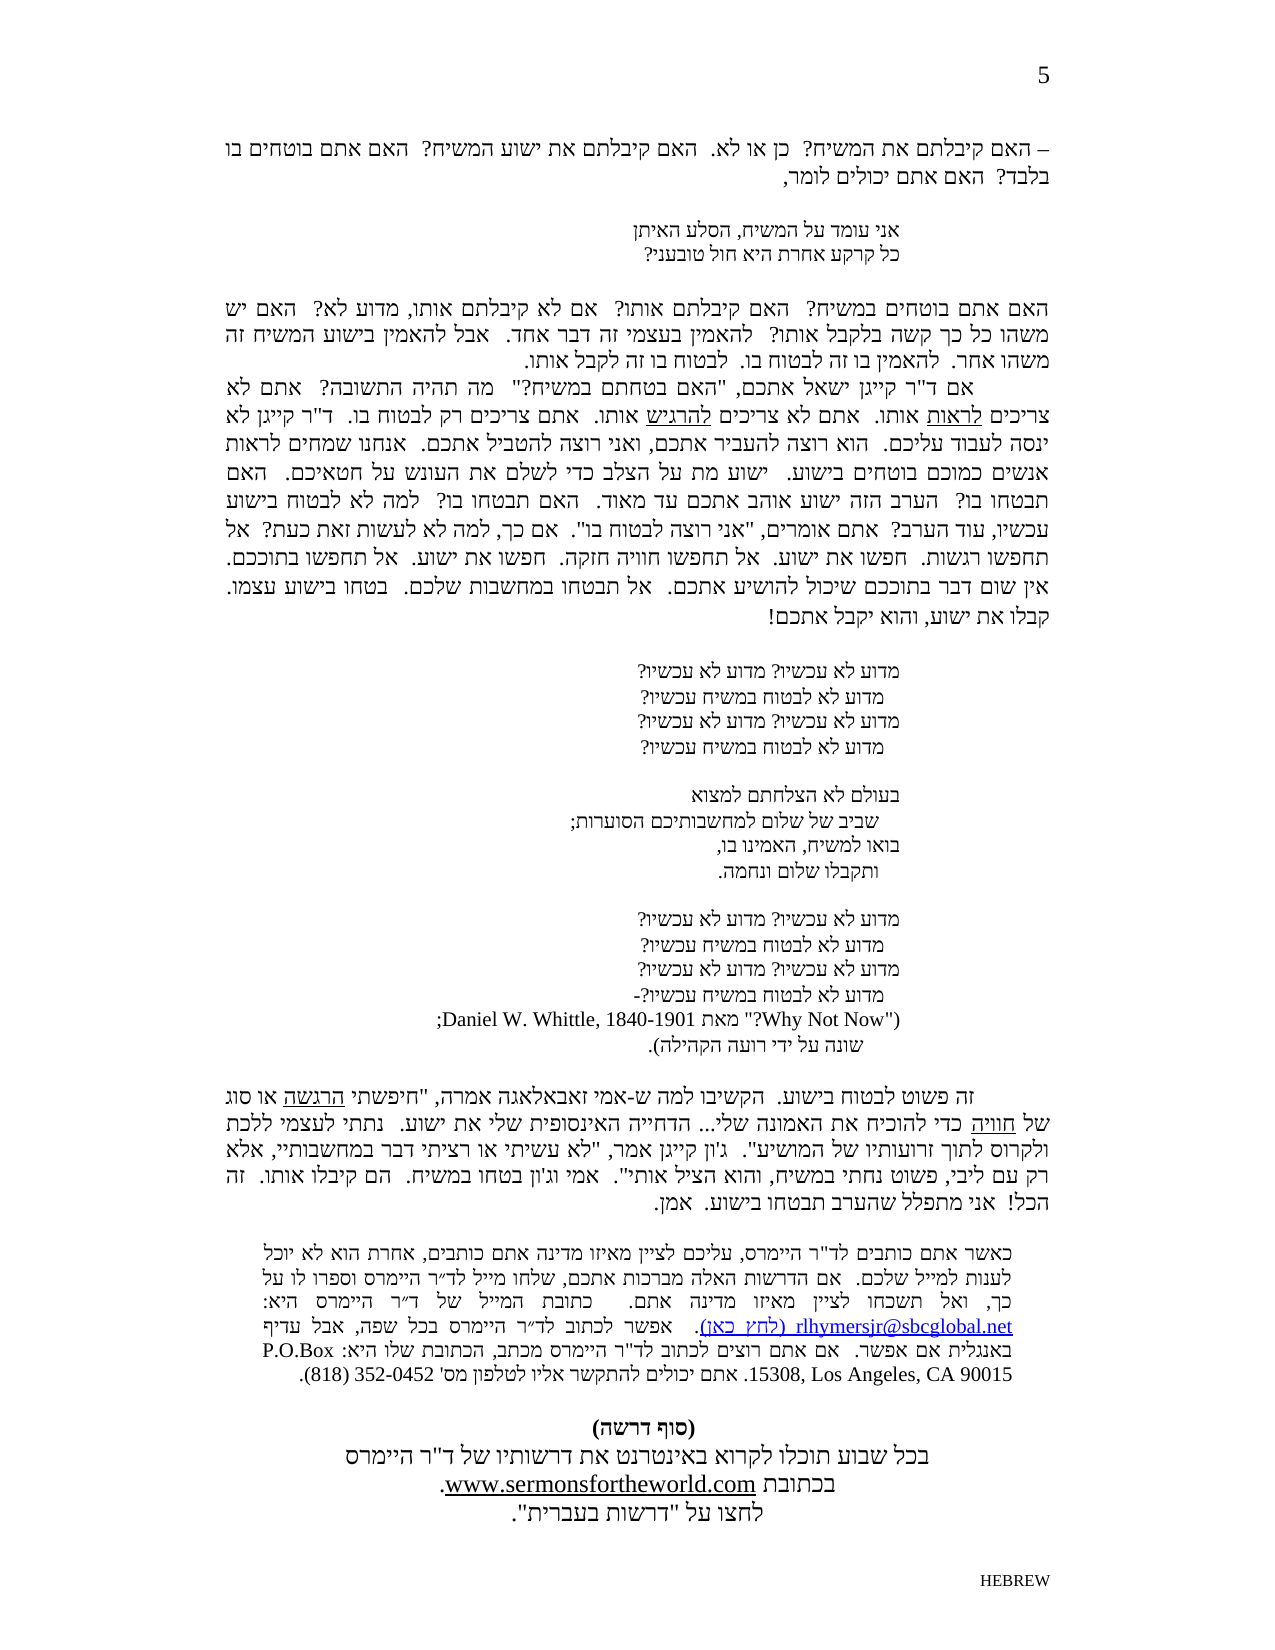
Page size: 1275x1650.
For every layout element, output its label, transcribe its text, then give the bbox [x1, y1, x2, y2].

text בכתובת www.sermonsfortheworld.com. [225, 1469, 1050, 1498]
text (סוף דרשה) בכל שבוע תוכלו לקרוא באינטרנט את דרשותיו של ד"ר היימרס [225, 1414, 1050, 1469]
text מדוע לא עכשיו? מדוע לא עכשיו? [375, 709, 900, 733]
text אני עומד על המשיח, הסלע האיתן [375, 218, 900, 242]
text כאשר אתם כותבים לד"ר היימרס, עליכם לציין מאיזו מדינה אתם כותבים, אחרת הוא לא יוכל לענות למייל שלכם. אם הדרשות האלה מברכות אתכם, שלחו מייל לד״ר היימרס וספרו לו על כך, ואל תשכחו לציין מאיזו מדינה אתם. כתובת המייל של ד״ר היימרס היא: rlhymersjr@sbcglobal.net (לחץ כאן). אפשר לכתוב לד״ר היימרס בכל שפה, אבל עדיף באנגלית אם אפשר. אם אתם רוצים לכתוב לד"ר היימרס מכתב, הכתובת שלו היא: P.O.Box 15308, Los Angeles, CA 90015. אתם יכולים להתקשר אליו לטלפון מס' 352-0452 (818). [262, 1241, 1012, 1386]
text מדוע לא לבטוח במשיח עכשיו? [375, 735, 900, 759]
text שונה על ידי רועה הקהילה). [375, 1033, 900, 1057]
text בעולם לא הצלחתם למצוא [375, 783, 900, 807]
text ("Why Not Now?" מאת Daniel W. Whittle, 1840-1901; [375, 1007, 900, 1031]
text מדוע לא עכשיו? מדוע לא עכשיו? [375, 659, 900, 683]
text מדוע לא לבטוח במשיח עכשיו? [375, 685, 900, 709]
text שביב של שלום למחשבותיכם הסוערות; [375, 809, 900, 833]
text זה פשוט לבטוח בישוע. הקשיבו למה ש-אמי זאבאלאגה אמרה, "חיפשתי הרגשה או סוג של חוויה כדי להוכיח את האמונה שלי... הדחייה האינסופית שלי את ישוע. נתתי לעצמי ללכת ולקרוס לתוך זרועותיו של המושיע". ג'ון קייגן אמר, "לא עשיתי או רציתי דבר במחשבותיי, אלא רק עם ליבי, פשוט נחתי במשיח, והוא הציל אותי". אמי וג'ון בטחו במשיח. הם קיבלו אותו. זה הכל! אני מתפלל שהערב תבטחו בישוע. אמן. [225, 1083, 1050, 1215]
text כל קרקע אחרת היא חול טובעני? [375, 242, 900, 266]
text מדוע לא עכשיו? מדוע לא עכשיו? [375, 907, 900, 931]
text לחצו על "דרשות בעברית". [225, 1498, 1050, 1527]
text מדוע לא עכשיו? מדוע לא עכשיו? [375, 957, 900, 981]
text מדוע לא לבטוח במשיח עכשיו? [375, 933, 900, 957]
text אם ד"ר קייגן ישאל אתכם, "האם בטחתם במשיח?" מה תהיה התשובה? אתם לא צריכים לראות אותו. אתם לא צריכים להרגיש אותו. אתם צריכים רק לבטוח בו. ד"ר קייגן לא ינסה לעבוד עליכם. הוא רוצה להעביר אתכם, ואני רוצה להטביל אתכם. אנחנו שמחים לראות אנשים כמוכם בוטחים בישוע. ישוע מת על הצלב כדי לשלם את העונש על חטאיכם. האם תבטחו בו? הערב הזה ישוע אוהב אתכם עד מאוד. האם תבטחו בו? למה לא לבטוח בישוע עכשיו, עוד הערב? אתם אומרים, "אני רוצה לבטוח בו". אם כך, למה לא לעשות זאת כעת? אל תחפשו רגשות. חפשו את ישוע. אל תחפשו חוויה חזקה. חפשו את ישוע. אל תחפשו בתוככם. אין שום דבר בתוככם שיכול להושיע אתכם. אל תבטחו במחשבות שלכם. בטחו בישוע עצמו. קבלו את ישוע, והוא יקבל אתכם! [225, 374, 1050, 630]
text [225, 135, 1050, 190]
text בואו למשיח, האמינו בו, [375, 833, 900, 857]
text מדוע לא לבטוח במשיח עכשיו?- [375, 983, 900, 1007]
text האם אתם בוטחים במשיח? האם קיבלתם אותו? אם לא קיבלתם אותו, מדוע לא? האם יש משהו כל כך קשה בלקבל אותו? להאמין בעצמי זה דבר אחד. אבל להאמין בישוע המשיח זה משהו אחר. להאמין בו זה לבטוח בו. לבטוח בו זה לקבל אותו. [225, 294, 1050, 374]
text ותקבלו שלום ונחמה. [375, 859, 900, 883]
